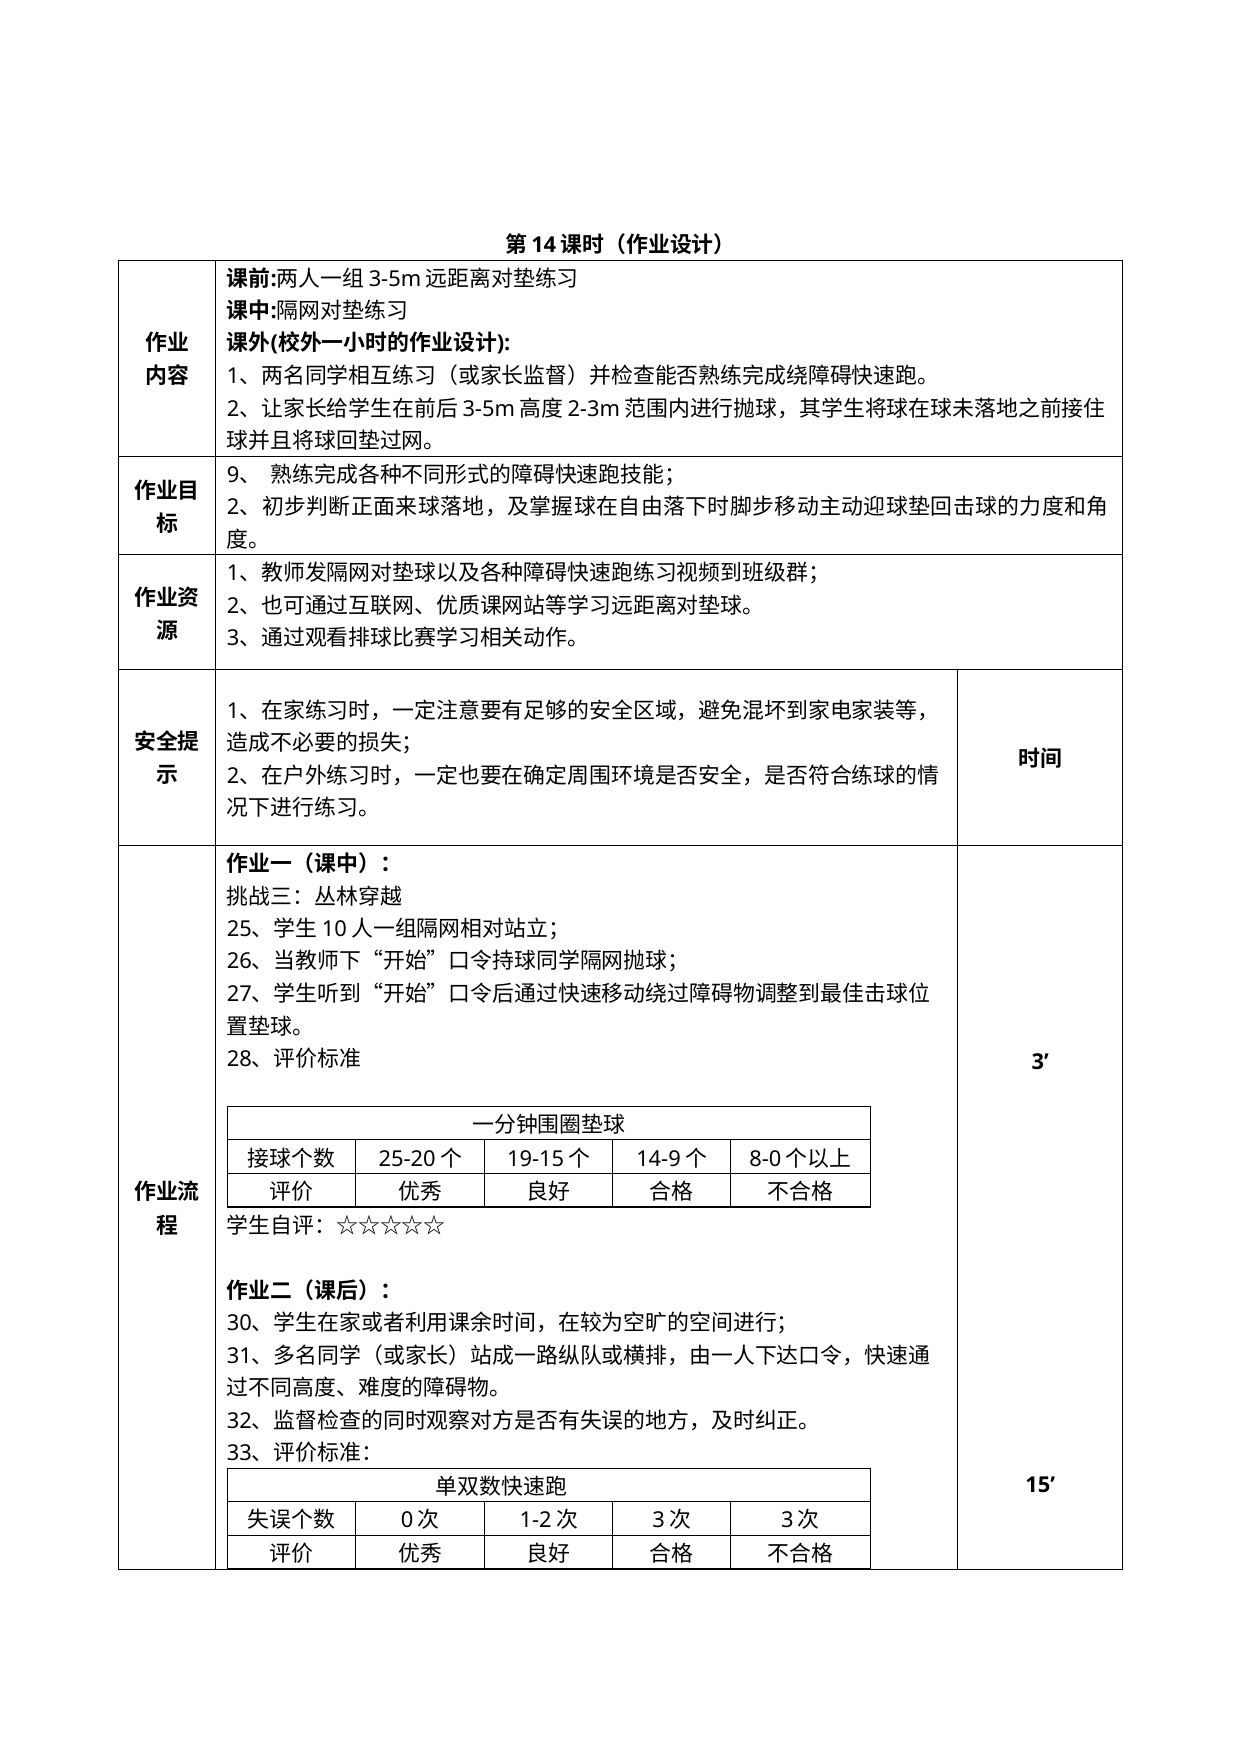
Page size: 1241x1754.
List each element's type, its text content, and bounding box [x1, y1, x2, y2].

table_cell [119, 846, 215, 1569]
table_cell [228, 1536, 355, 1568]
text 第14课时（作业设计） [118, 227, 1122, 259]
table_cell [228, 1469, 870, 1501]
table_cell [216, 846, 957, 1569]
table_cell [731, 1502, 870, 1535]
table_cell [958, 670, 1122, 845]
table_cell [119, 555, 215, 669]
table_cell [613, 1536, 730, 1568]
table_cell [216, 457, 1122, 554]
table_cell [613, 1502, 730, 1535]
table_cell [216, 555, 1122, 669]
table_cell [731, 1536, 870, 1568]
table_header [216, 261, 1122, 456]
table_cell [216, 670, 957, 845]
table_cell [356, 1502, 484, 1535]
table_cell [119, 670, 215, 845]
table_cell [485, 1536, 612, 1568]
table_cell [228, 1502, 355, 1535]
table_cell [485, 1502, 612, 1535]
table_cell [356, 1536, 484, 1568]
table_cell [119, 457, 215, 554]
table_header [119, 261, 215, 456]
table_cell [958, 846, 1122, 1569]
